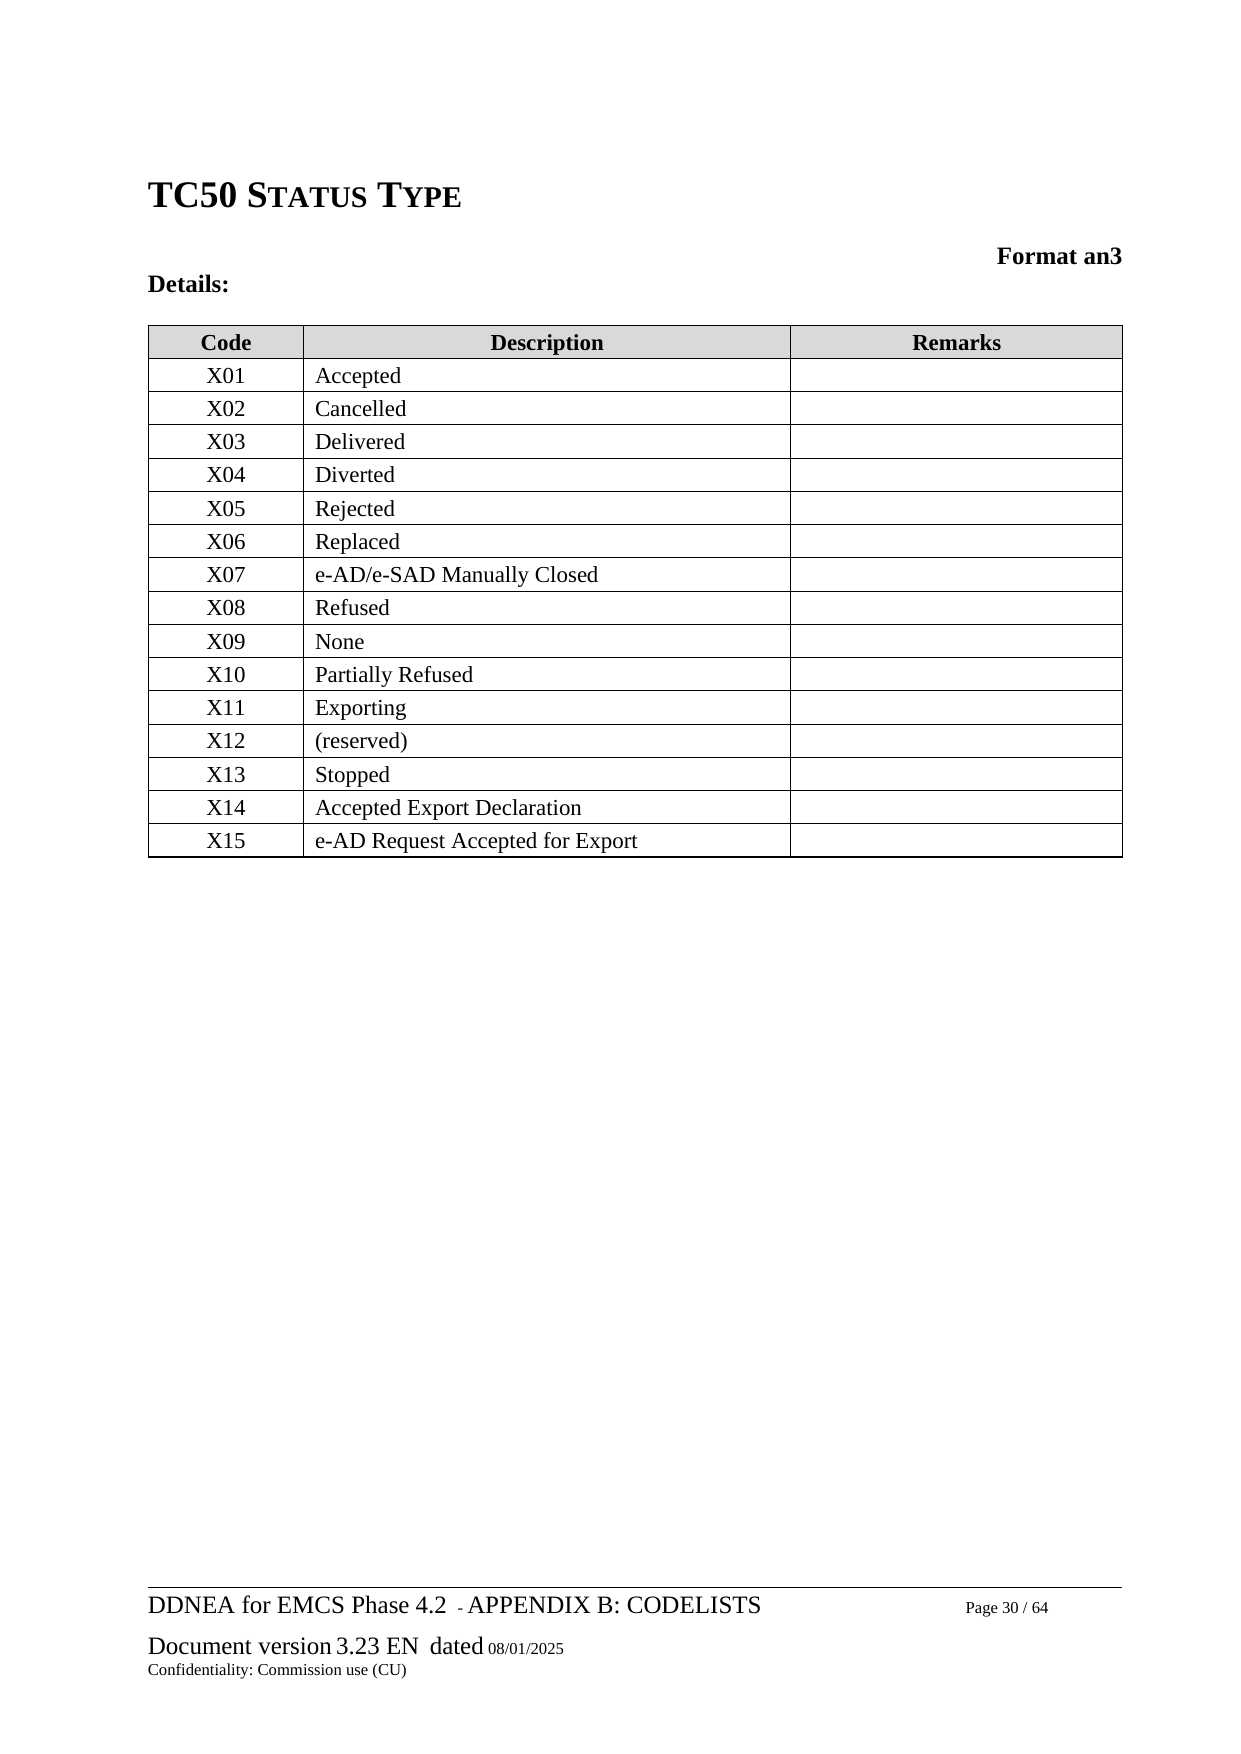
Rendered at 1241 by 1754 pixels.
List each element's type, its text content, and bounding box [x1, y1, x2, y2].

table_cell X13 [149, 758, 303, 790]
table_cell X02 [149, 392, 303, 424]
table_cell [791, 392, 1122, 424]
table_cell [791, 658, 1122, 690]
text Details: [148, 269, 1122, 298]
table_cell [791, 824, 1122, 856]
table_cell X15 [149, 824, 303, 856]
table_cell X07 [149, 558, 303, 591]
table_cell [791, 758, 1122, 790]
table_header Description [304, 326, 790, 358]
table_cell X12 [149, 725, 303, 757]
table_cell Accepted [304, 359, 790, 391]
table_cell Partially Refused [304, 658, 790, 690]
table_cell Stopped [304, 758, 790, 790]
table_cell X06 [149, 525, 303, 557]
table_cell [791, 725, 1122, 757]
table_cell Exporting [304, 691, 790, 723]
table_cell [791, 558, 1122, 591]
table_cell [791, 691, 1122, 723]
table_cell Refused [304, 592, 790, 624]
table_cell e-AD Request Accepted for Export [304, 824, 790, 856]
table_cell e-AD/e-SAD Manually Closed [304, 558, 790, 591]
table_cell [791, 525, 1122, 557]
table_cell X05 [149, 492, 303, 524]
table_cell [791, 625, 1122, 657]
text TC50 Status Type [148, 173, 1122, 216]
table_cell Cancelled [304, 392, 790, 424]
table_cell X01 [149, 359, 303, 391]
table_cell X09 [149, 625, 303, 657]
table_cell [791, 492, 1122, 524]
table_cell Accepted Export Declaration [304, 791, 790, 823]
table_cell None [304, 625, 790, 657]
table_cell Rejected [304, 492, 790, 524]
text Format an3 [148, 241, 1122, 269]
table_header Code [149, 326, 303, 358]
table_cell [791, 425, 1122, 458]
table_cell Replaced [304, 525, 790, 557]
table_cell (reserved) [304, 725, 790, 757]
table_cell [791, 592, 1122, 624]
table_cell [791, 791, 1122, 823]
table_cell X14 [149, 791, 303, 823]
table_header Remarks [791, 326, 1122, 358]
table_cell Delivered [304, 425, 790, 458]
table_cell X08 [149, 592, 303, 624]
table_cell X10 [149, 658, 303, 690]
table_cell Diverted [304, 459, 790, 491]
table_cell [791, 359, 1122, 391]
table_cell X04 [149, 459, 303, 491]
table_cell [791, 459, 1122, 491]
table_cell X11 [149, 691, 303, 723]
table_cell X03 [149, 425, 303, 458]
